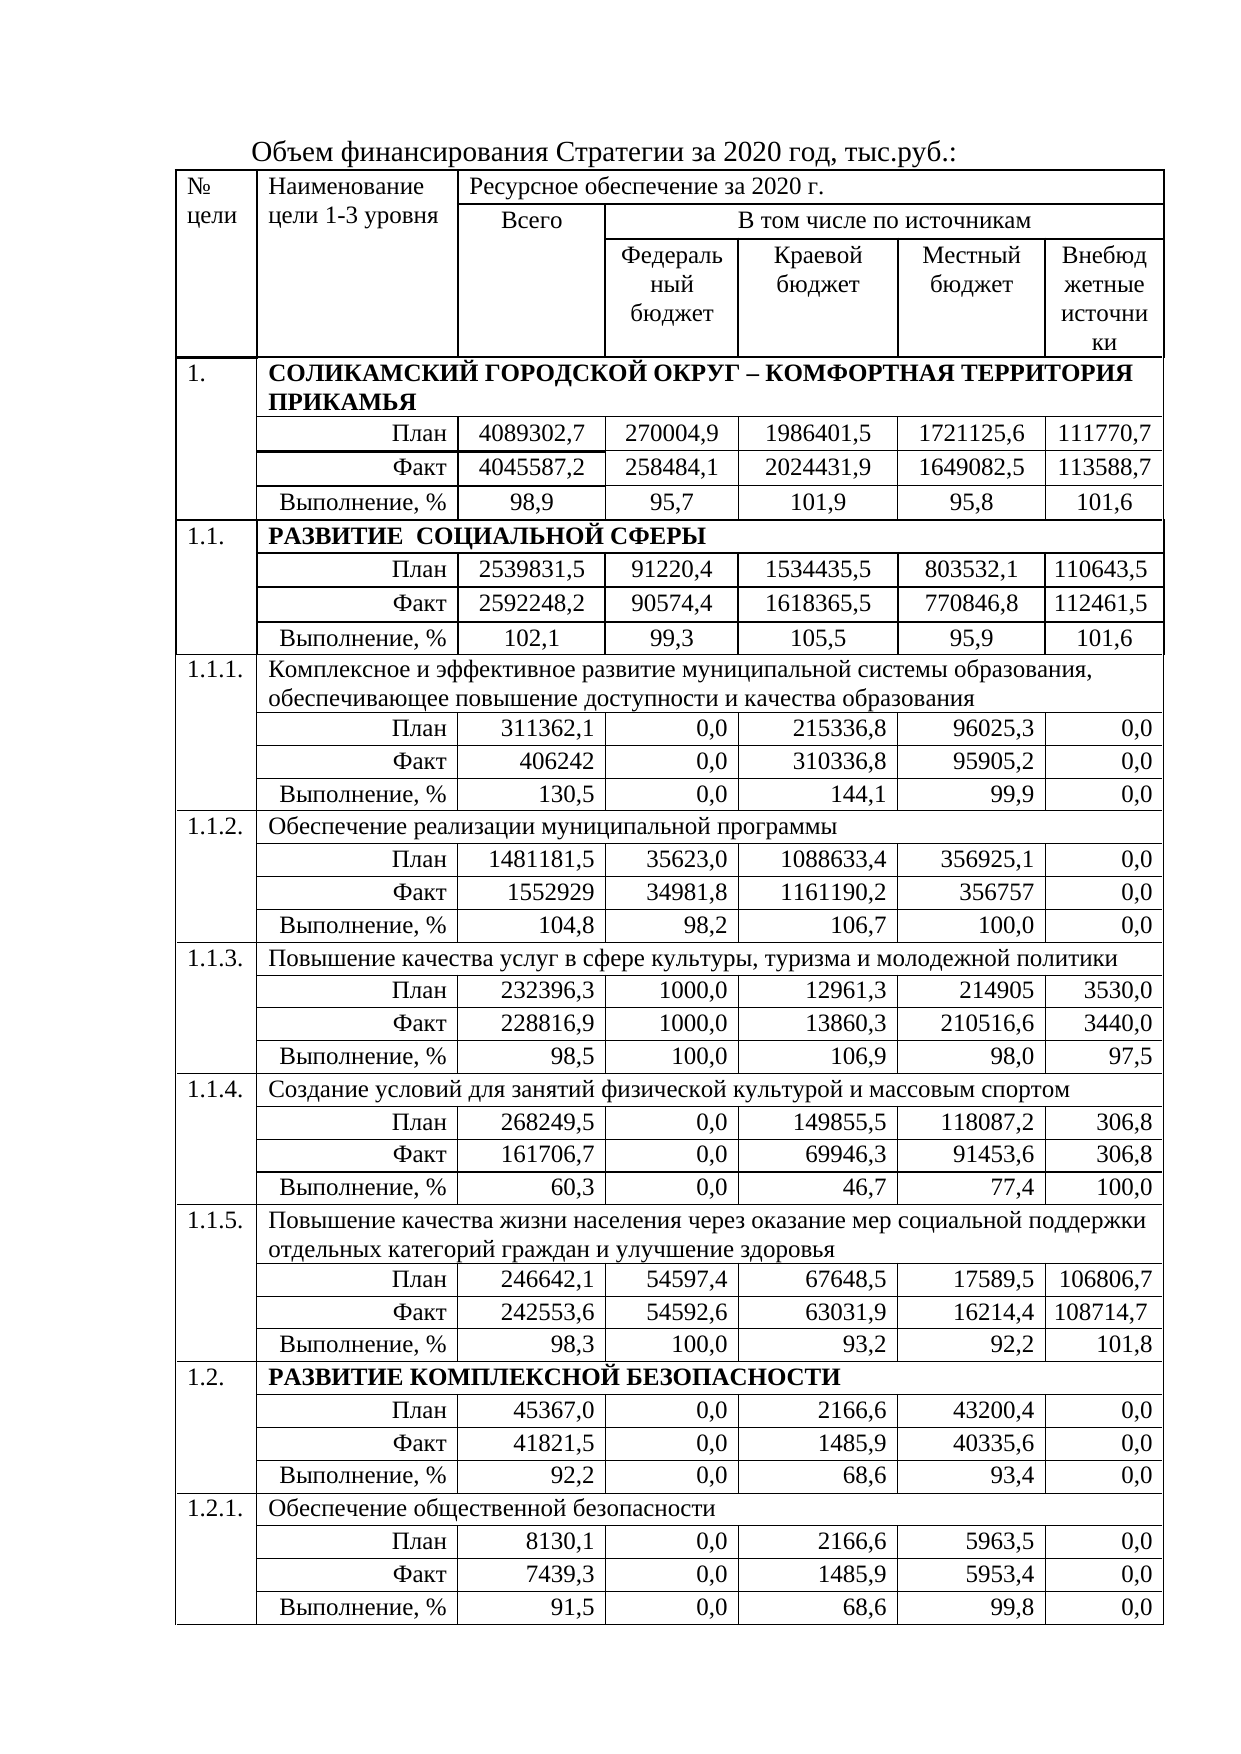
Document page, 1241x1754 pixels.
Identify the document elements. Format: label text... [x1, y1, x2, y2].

table_cell 92,2 [898, 1329, 1045, 1361]
table_cell План [257, 1107, 457, 1138]
table_cell 0,0 [606, 1461, 738, 1492]
table_cell 54592,6 [606, 1297, 738, 1328]
table_cell 0,0 [606, 1395, 738, 1427]
table_cell 112461,5 [1046, 588, 1163, 621]
table_cell 1534435,5 [739, 554, 897, 586]
table_cell 2539831,5 [459, 554, 604, 586]
table_cell План [257, 417, 457, 450]
table_cell План [257, 976, 457, 1007]
table_cell 91220,4 [606, 554, 737, 586]
table_cell 91453,6 [898, 1140, 1045, 1171]
table_cell 100,0 [606, 1041, 738, 1073]
table_cell Краевой бюджет [739, 240, 897, 356]
table_cell 41821,5 [458, 1428, 605, 1459]
table_cell Выполнение, % [257, 910, 457, 942]
table_cell 99,3 [606, 623, 737, 653]
table_cell РАЗВИТИЕ КОМПЛЕКСНОЙ БЕЗОПАСНОСТИ [257, 1361, 1163, 1394]
table_cell 118087,2 [898, 1107, 1045, 1138]
table_cell 101,8 [1046, 1328, 1163, 1361]
table_cell 0,0 [606, 1173, 738, 1204]
table_cell Всего [459, 205, 604, 356]
table_cell Факт [257, 746, 457, 778]
table_cell 35623,0 [606, 844, 738, 876]
table_header № цели [177, 171, 256, 356]
table_cell 232396,3 [458, 976, 605, 1007]
table_cell 16214,4 [898, 1297, 1045, 1328]
table_cell 2592248,2 [459, 588, 604, 621]
table_cell 106,9 [739, 1041, 897, 1073]
table_cell 104,8 [458, 910, 605, 942]
table_cell 215336,8 [739, 713, 897, 745]
table_cell 1000,0 [606, 1008, 738, 1040]
table_cell 95,8 [898, 486, 1045, 519]
table_cell 46,7 [739, 1173, 897, 1204]
table_cell 1.1.5. [176, 1204, 256, 1361]
table_cell Выполнение, % [257, 779, 457, 810]
table_cell 311362,1 [458, 713, 605, 745]
table_cell 130,5 [458, 779, 605, 810]
table_cell РАЗВИТИЕ СОЦИАЛЬНОЙ СФЕРЫ [258, 519, 1163, 552]
table_cell Выполнение, % [257, 1329, 457, 1361]
table_cell 2024431,9 [739, 451, 897, 485]
table_cell 0,0 [1046, 843, 1163, 876]
table_cell 99,8 [898, 1592, 1045, 1624]
table_header Ресурсное обеспечение за 2020 г. [459, 171, 1163, 203]
table_cell 91,5 [458, 1592, 605, 1624]
table_cell Выполнение, % [257, 1173, 457, 1204]
table_cell 356925,1 [898, 844, 1045, 876]
table_cell СОЛИКАМСКИЙ ГОРОДСКОЙ ОКРУГ – КОМФОРТНАЯ ТЕРРИТОРИЯ ПРИКАМЬЯ [257, 356, 1163, 416]
table_cell 1088633,4 [739, 844, 897, 876]
table_cell 101,6 [1046, 485, 1163, 519]
table_cell 1.2. [176, 1361, 256, 1492]
table_cell 105,5 [739, 623, 897, 653]
table_cell 1721125,6 [898, 417, 1045, 450]
table_cell 0,0 [1046, 1558, 1163, 1591]
table_cell 95905,2 [898, 746, 1045, 778]
table_cell 242553,6 [458, 1297, 605, 1328]
table_cell 93,2 [739, 1329, 897, 1361]
table_cell 0,0 [606, 1559, 738, 1591]
table_cell 0,0 [1046, 1427, 1163, 1459]
table_cell 60,3 [458, 1173, 605, 1204]
table_cell 2166,6 [739, 1526, 897, 1558]
table_cell 98,3 [458, 1329, 605, 1361]
table_cell 0,0 [1046, 1394, 1163, 1427]
table_cell 100,0 [1046, 1171, 1163, 1204]
table_cell В том числе по источникам [606, 205, 1163, 238]
table_cell Факт [257, 1008, 457, 1040]
table_cell 110643,5 [1046, 554, 1163, 586]
table_cell 102,1 [459, 623, 604, 653]
table_cell 98,0 [898, 1041, 1045, 1073]
table_cell 0,0 [1046, 909, 1163, 942]
table_cell Факт [257, 1428, 457, 1459]
table_cell 5963,5 [898, 1526, 1045, 1558]
table_cell 7439,3 [458, 1559, 605, 1591]
table_cell 0,0 [1046, 1525, 1163, 1558]
table_cell 0,0 [1046, 1460, 1163, 1492]
table_cell 113588,7 [1046, 450, 1163, 485]
table_cell 0,0 [606, 1592, 738, 1624]
table_cell 1649082,5 [898, 451, 1045, 485]
table_cell Факт [257, 1297, 457, 1328]
table_cell 1.1.2. [176, 810, 256, 942]
table_cell 214905 [898, 976, 1045, 1007]
table_cell 1000,0 [606, 976, 738, 1007]
table_cell 310336,8 [739, 746, 897, 778]
table_cell 4045587,2 [459, 453, 605, 485]
table_cell 68,6 [739, 1592, 897, 1624]
table_cell 96025,3 [898, 713, 1045, 745]
table_cell 101,6 [1046, 623, 1163, 653]
table_cell 43200,4 [898, 1395, 1045, 1427]
table_cell 67648,5 [739, 1264, 897, 1296]
table_cell 1986401,5 [739, 417, 897, 450]
table_cell Создание условий для занятий физической культурой и массовым спортом [257, 1073, 1163, 1106]
table_cell 1485,9 [739, 1428, 897, 1459]
table_cell Внебюджетные источники [1046, 240, 1163, 356]
table_cell Факт [257, 1559, 457, 1591]
table_cell Повышение качества услуг в сфере культуры, туризма и молодежной политики [257, 942, 1163, 974]
table_cell 77,4 [898, 1173, 1045, 1204]
table_cell 270004,9 [606, 417, 738, 450]
table_cell 0,0 [606, 1140, 738, 1171]
table_cell 0,0 [606, 1107, 738, 1138]
table_cell 268249,5 [458, 1107, 605, 1138]
table_cell 1.1.1. [176, 655, 256, 810]
table_cell 228816,9 [458, 1008, 605, 1040]
table_cell Повышение качества жизни населения через оказание мер социальной поддержки отдельных категорий граждан и улучшение здоровья [257, 1204, 1163, 1263]
table_cell Выполнение, % [257, 1041, 457, 1073]
table_cell Выполнение, % [258, 623, 457, 653]
table_cell 1.1. [177, 521, 256, 653]
table_cell 0,0 [606, 779, 738, 810]
table_cell 12961,3 [739, 976, 897, 1007]
table_cell 0,0 [1046, 778, 1163, 810]
table_cell Комплексное и эффективное развитие муниципальной системы образования, обеспечивающее повышение доступности и качества образования [257, 654, 1163, 712]
table_cell 1552929 [458, 877, 605, 909]
table_cell Факт [257, 1140, 457, 1171]
table_cell 8130,1 [458, 1526, 605, 1558]
table_cell 1618365,5 [739, 588, 897, 621]
table_cell 406242 [458, 746, 605, 778]
table_cell 1. [177, 359, 256, 519]
table_cell 306,8 [1046, 1106, 1163, 1138]
table_cell 0,0 [1046, 1591, 1163, 1624]
text Объем финансирования Стратегии за 2020 год, тыс.руб.: [177, 131, 1181, 169]
table_cell 258484,1 [606, 451, 738, 485]
table_cell План [257, 1395, 457, 1427]
table_cell Факт [257, 877, 457, 909]
table_cell 0,0 [1046, 745, 1163, 778]
table_cell 69946,3 [739, 1140, 897, 1171]
table_cell 0,0 [606, 746, 738, 778]
table_cell 106806,7 [1046, 1263, 1163, 1296]
table_cell 98,5 [458, 1041, 605, 1073]
table_cell 3530,0 [1046, 975, 1163, 1007]
table_cell 54597,4 [606, 1264, 738, 1296]
table_cell 95,7 [606, 486, 738, 519]
table_cell 13860,3 [739, 1008, 897, 1040]
table_cell 0,0 [606, 713, 738, 745]
table_cell План [257, 1264, 457, 1296]
table_cell 1.1.4. [176, 1073, 256, 1204]
table_cell 0,0 [606, 1428, 738, 1459]
table_cell 149855,5 [739, 1107, 897, 1138]
table_cell 4089302,7 [459, 417, 605, 450]
table_cell 99,9 [898, 779, 1045, 810]
table_cell 34981,8 [606, 877, 738, 909]
table_cell 0,0 [606, 1526, 738, 1558]
table_cell 45367,0 [458, 1395, 605, 1427]
table_cell 1161190,2 [739, 877, 897, 909]
table_cell Факт [257, 453, 457, 485]
table_cell План [257, 1526, 457, 1558]
table_cell 1481181,5 [458, 844, 605, 876]
table_header Наименование цели 1-3 уровня [258, 171, 457, 356]
table_cell План [257, 844, 457, 876]
table_cell Обеспечение реализации муниципальной программы [257, 810, 1163, 843]
table_cell 1.2.1. [176, 1493, 256, 1624]
table_cell 68,6 [739, 1461, 897, 1492]
table_cell 97,5 [1046, 1040, 1163, 1073]
table_cell 63031,9 [739, 1297, 897, 1328]
table_cell 98,9 [459, 487, 605, 519]
table_cell 17589,5 [898, 1264, 1045, 1296]
table_cell План [258, 554, 457, 586]
table_cell 108714,7 [1046, 1296, 1163, 1328]
table_cell 98,2 [606, 910, 738, 942]
table_cell 100,0 [606, 1329, 738, 1361]
table_cell План [257, 713, 457, 745]
table_cell 100,0 [898, 910, 1045, 942]
table_cell 40335,6 [898, 1428, 1045, 1459]
table_cell 803532,1 [899, 554, 1044, 586]
table_cell 1.1.3. [176, 942, 256, 1073]
table_cell Федеральный бюджет [606, 240, 737, 356]
table_cell Местный бюджет [899, 240, 1044, 356]
table_cell 306,8 [1046, 1139, 1163, 1171]
table_cell 770846,8 [899, 588, 1044, 621]
table_cell 246642,1 [458, 1264, 605, 1296]
table_cell 106,7 [739, 910, 897, 942]
table_cell Выполнение, % [257, 487, 457, 519]
table_cell 144,1 [739, 779, 897, 810]
table_cell 111770,7 [1046, 416, 1163, 450]
table_cell 90574,4 [606, 588, 737, 621]
table_cell 3440,0 [1046, 1007, 1163, 1040]
table_cell 0,0 [1046, 876, 1163, 909]
table_cell 210516,6 [898, 1008, 1045, 1040]
table_cell Факт [258, 588, 457, 621]
table_cell 356757 [898, 877, 1045, 909]
table_cell 161706,7 [458, 1140, 605, 1171]
table_cell 95,9 [899, 623, 1044, 653]
table_cell 93,4 [898, 1461, 1045, 1492]
table_cell Выполнение, % [257, 1592, 457, 1624]
table_cell Выполнение, % [257, 1461, 457, 1492]
table_cell Обеспечение общественной безопасности [257, 1493, 1163, 1525]
table_cell 0,0 [1046, 712, 1163, 745]
table_cell 2166,6 [739, 1395, 897, 1427]
table_cell 101,9 [739, 486, 897, 519]
table_cell 5953,4 [898, 1559, 1045, 1591]
table_cell 92,2 [458, 1461, 605, 1492]
table_cell 1485,9 [739, 1559, 897, 1591]
